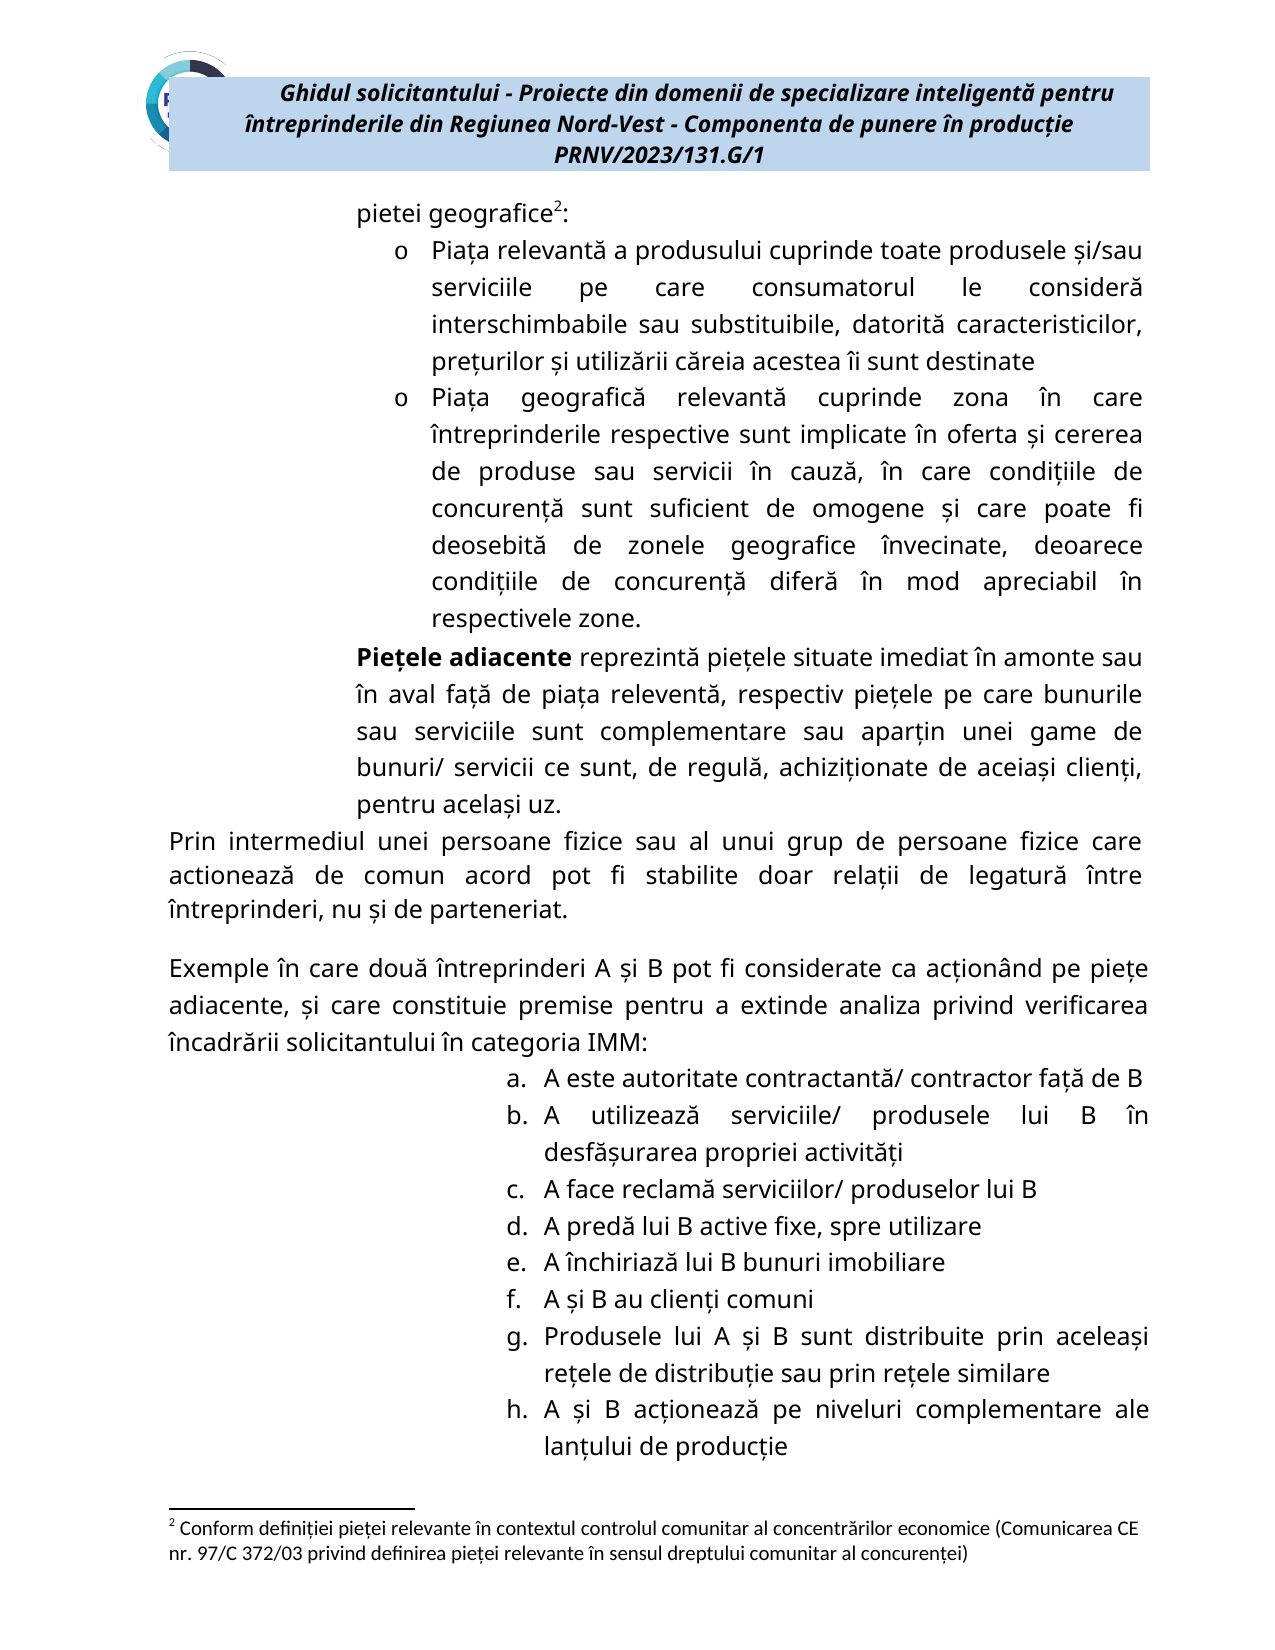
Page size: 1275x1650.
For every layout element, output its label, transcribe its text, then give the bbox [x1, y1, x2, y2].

text Piețele adiacente reprezintă piețele situate imediat în amonte sau în aval față de piața releventă, respectiv piețele pe care bunurile sau serviciile sunt complementare sau aparțin unei game de bunuri/ servicii ce sunt, de regulă, achiziționate de aceiași clienți, pentru același uz. [356, 640, 1144, 821]
list A predă lui B active fixe, spre utilizare [506, 1208, 1150, 1242]
picture [137, 51, 243, 156]
text Exemple în care două întreprinderi A și B pot fi considerate ca acționând pe piețe adiacente, și care constituie premise pentru a extinde analiza privind verificarea încadrării solicitantului în categoria IMM: [169, 951, 1150, 1058]
list A și B acționează pe niveluri complementare ale lanțului de producție [506, 1392, 1150, 1463]
list A este autoritate contractantă/ contractor față de B [506, 1061, 1150, 1095]
list Produsele lui A și B sunt distribuite prin aceleași rețele de distribuție sau prin rețele similare [506, 1318, 1150, 1389]
list Piața geografică relevantă cuprinde zona în care întreprinderile respective sunt implicate în oferta și cererea de produse sau servicii în cauză, în care condițiile de concurență sunt suficient de omogene și care poate fi deosebită de zonele geografice învecinate, deoarece condițiile de concurență diferă în mod apreciabil în respectivele zone. [394, 380, 1144, 635]
list Piața relevantă a produsului cuprinde toate produsele și/sau serviciile pe care consumatorul le consideră interschimbabile sau substituibile, datorită caracteristicilor, prețurilor și utilizării căreia acestea îi sunt destinate [394, 233, 1144, 377]
list A închiriază lui B bunuri imobiliare [506, 1245, 1150, 1279]
text Prin intermediul unei persoane fizice sau al unui grup de persoane fizice care actionează de comun acord pot fi stabilite doar relații de legatură între întreprinderi, nu și de parteneriat. [169, 823, 1144, 926]
list A face reclamă serviciilor/ produselor lui B [506, 1171, 1150, 1205]
list A și B au clienți comuni [506, 1282, 1150, 1316]
list A utilizează serviciile/ produsele lui B în desfășurarea propriei activități [506, 1098, 1150, 1169]
